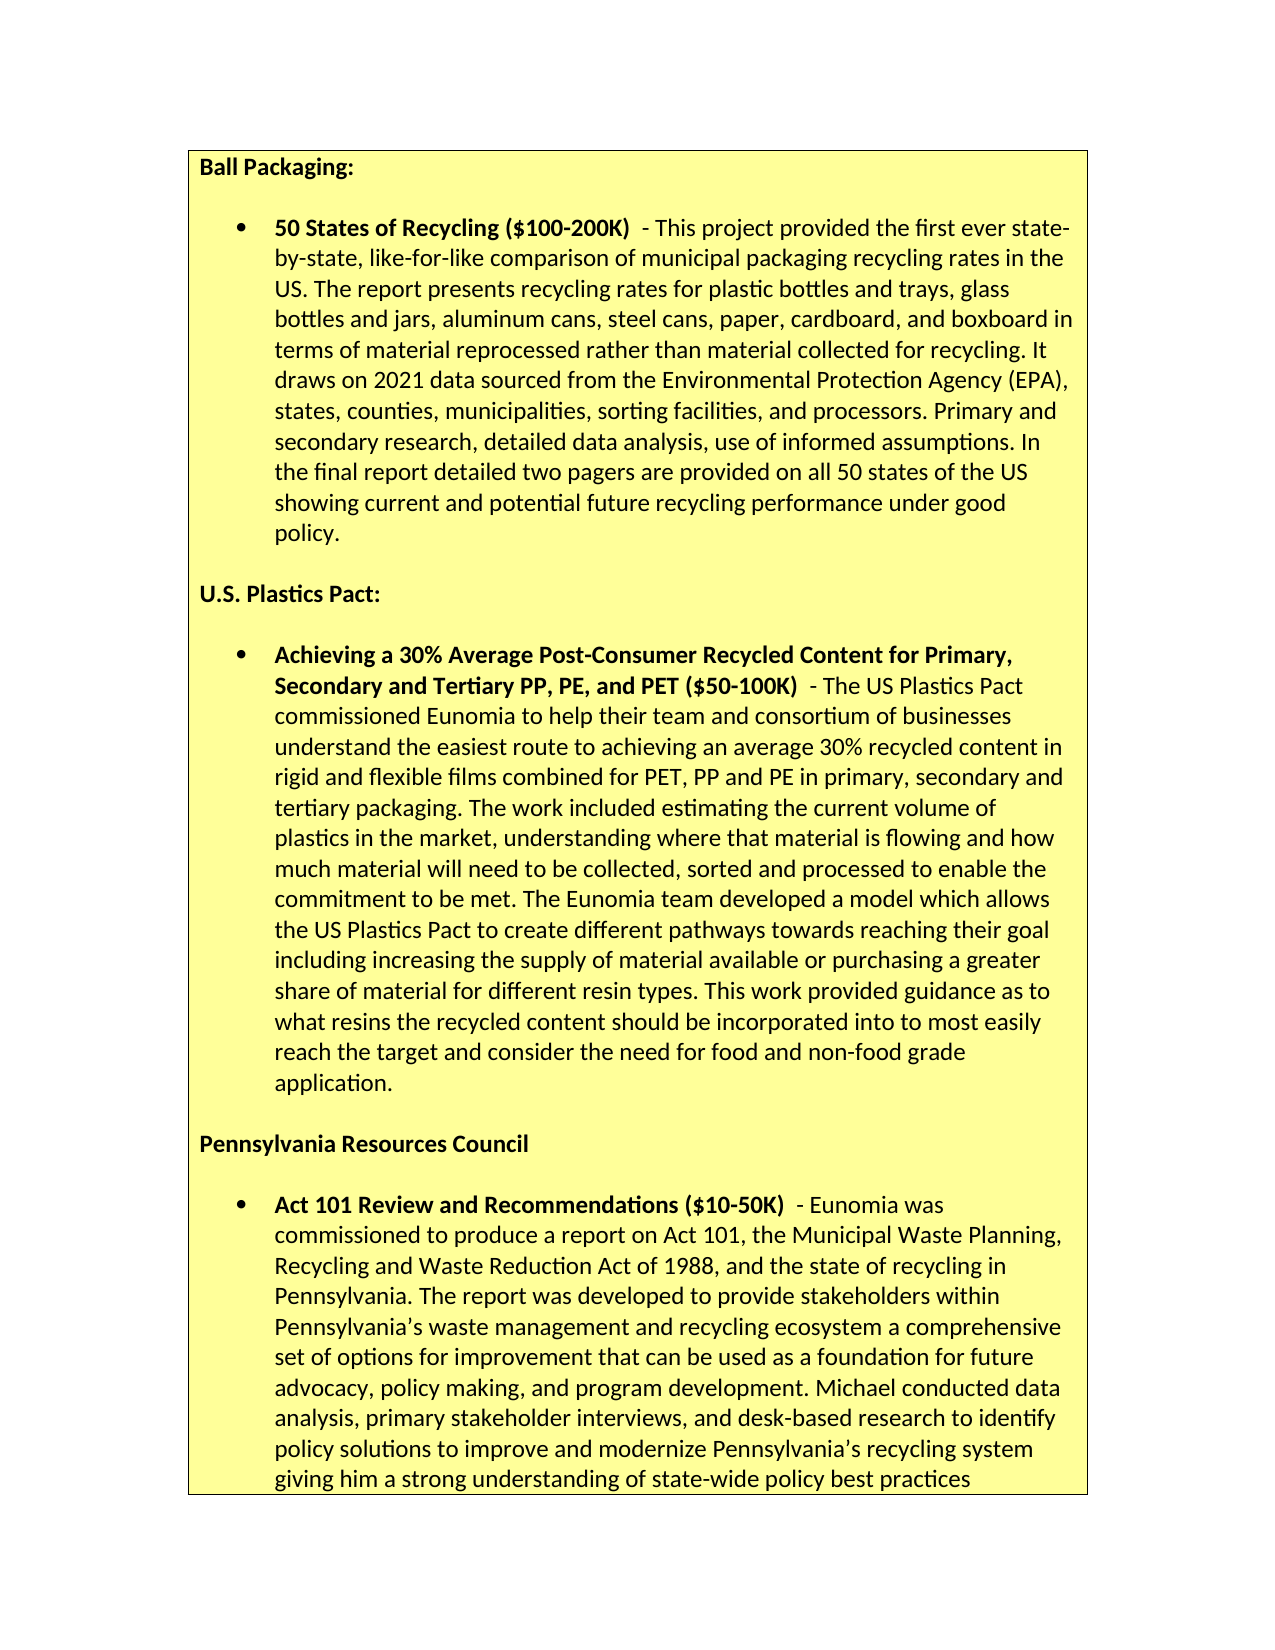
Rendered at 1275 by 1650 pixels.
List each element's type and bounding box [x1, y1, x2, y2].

table_header [189, 151, 1087, 1494]
